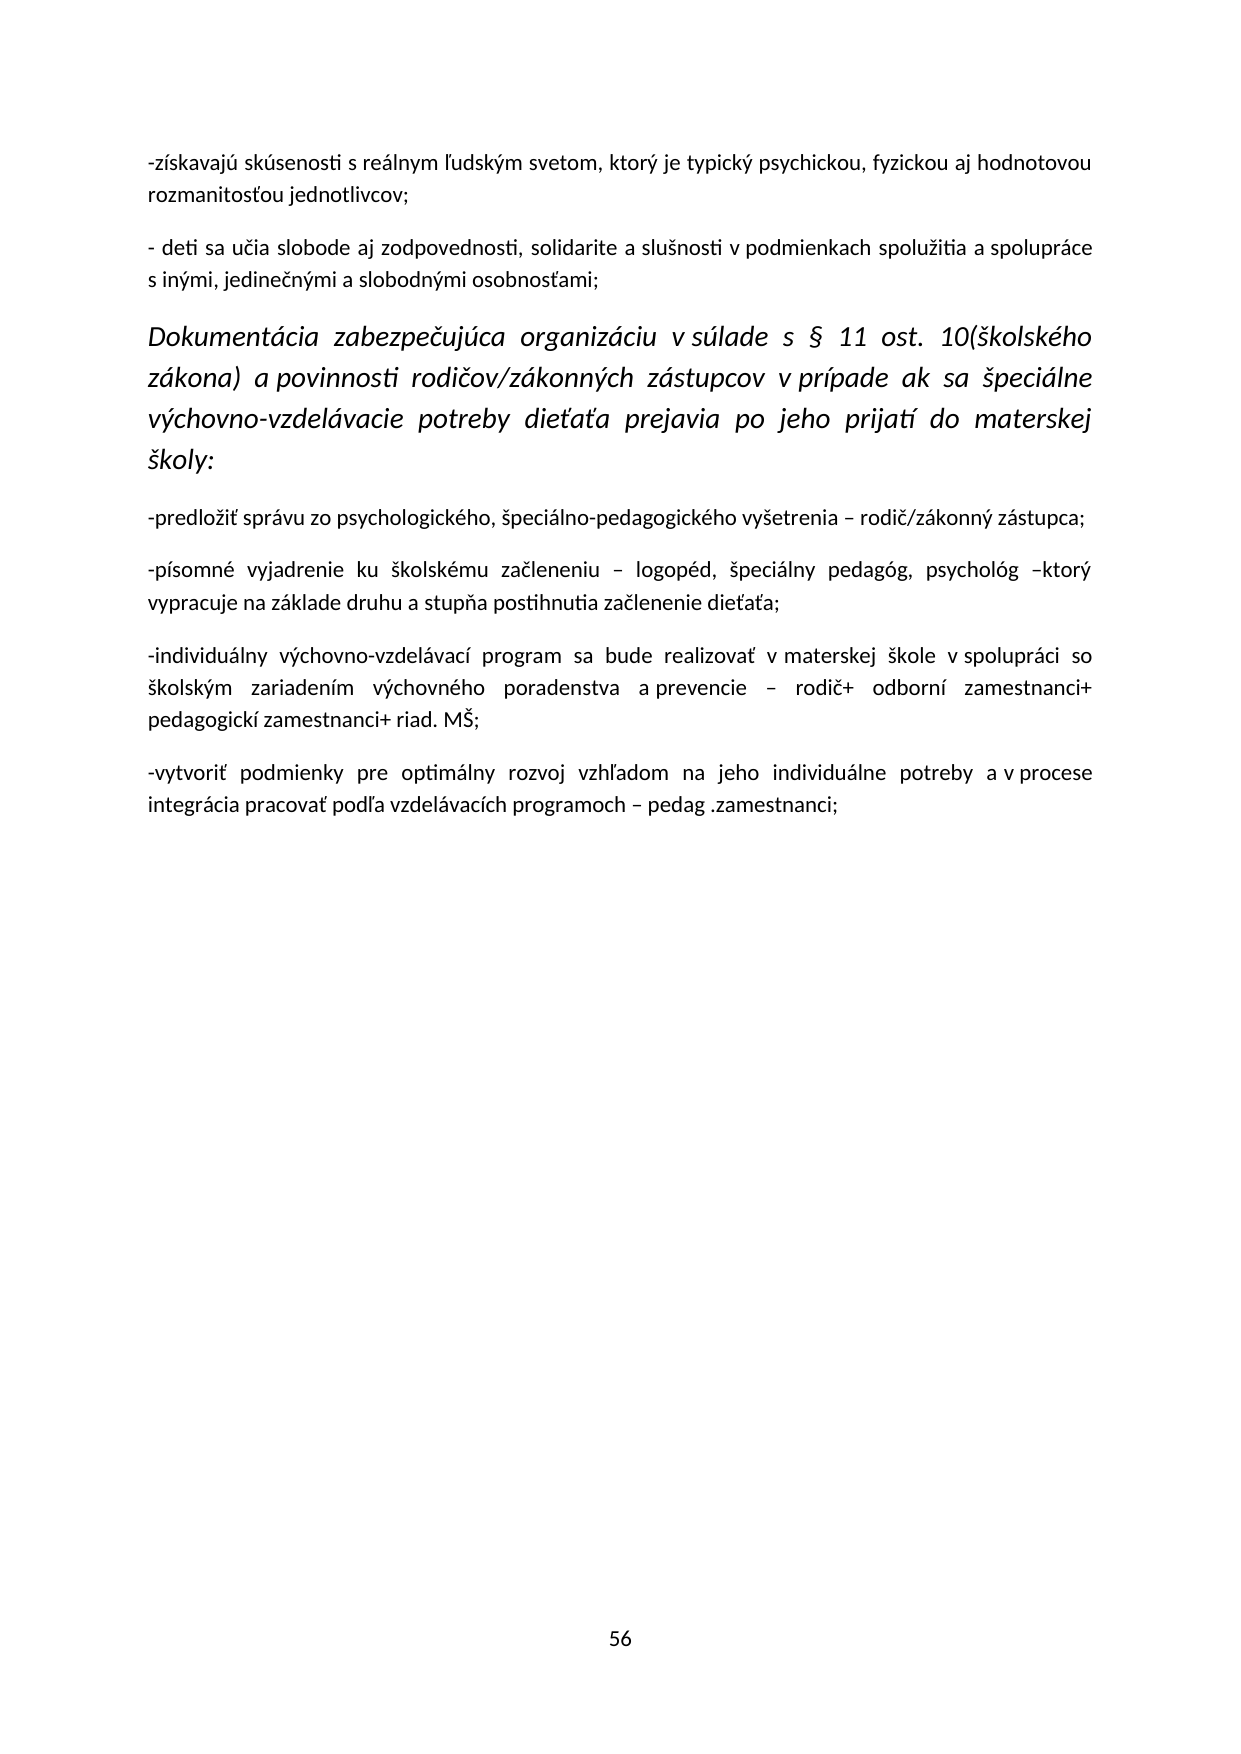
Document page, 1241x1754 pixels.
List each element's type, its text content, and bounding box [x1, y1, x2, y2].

text -individuálny výchovno-vzdelávací program sa bude realizovať v materskej škole v spolupráci so školským zariadením výchovného poradenstva a prevencie – rodič+ odborní zamestnanci+ pedagogickí zamestnanci+ riad. MŠ; [148, 641, 1093, 733]
text -predložiť správu zo psychologického, špeciálno-pedagogického vyšetrenia – rodič/zákonný zástupca; [148, 503, 1093, 531]
text -písomné vyjadrenie ku školskému začleneniu – logopéd, špeciálny pedagóg, psychológ –ktorý vypracuje na základe druhu a stupňa postihnutia začlenenie dieťaťa; [148, 556, 1093, 616]
text -získavajú skúsenosti s reálnym ľudským svetom, ktorý je typický psychickou, fyzickou aj hodnotovou rozmanitosťou jednotlivcov; [148, 148, 1093, 208]
text - deti sa učia slobode aj zodpovednosti, solidarite a slušnosti v podmienkach spolužitia a spolupráce s inými, jedinečnými a slobodnými osobnosťami; [148, 233, 1093, 293]
text Dokumentácia zabezpečujúca organizáciu v súlade s § 11 ost. 10(školského zákona) a povinnosti rodičov/zákonných zástupcov v prípade ak sa špeciálne výchovno-vzdelávacie potreby dieťaťa prejavia po jeho prijatí do materskej školy: [148, 318, 1093, 476]
text -vytvoriť podmienky pre optimálny rozvoj vzhľadom na jeho individuálne potreby a v procese integrácia pracovať podľa vzdelávacích programoch – pedag .zamestnanci; [148, 758, 1093, 818]
